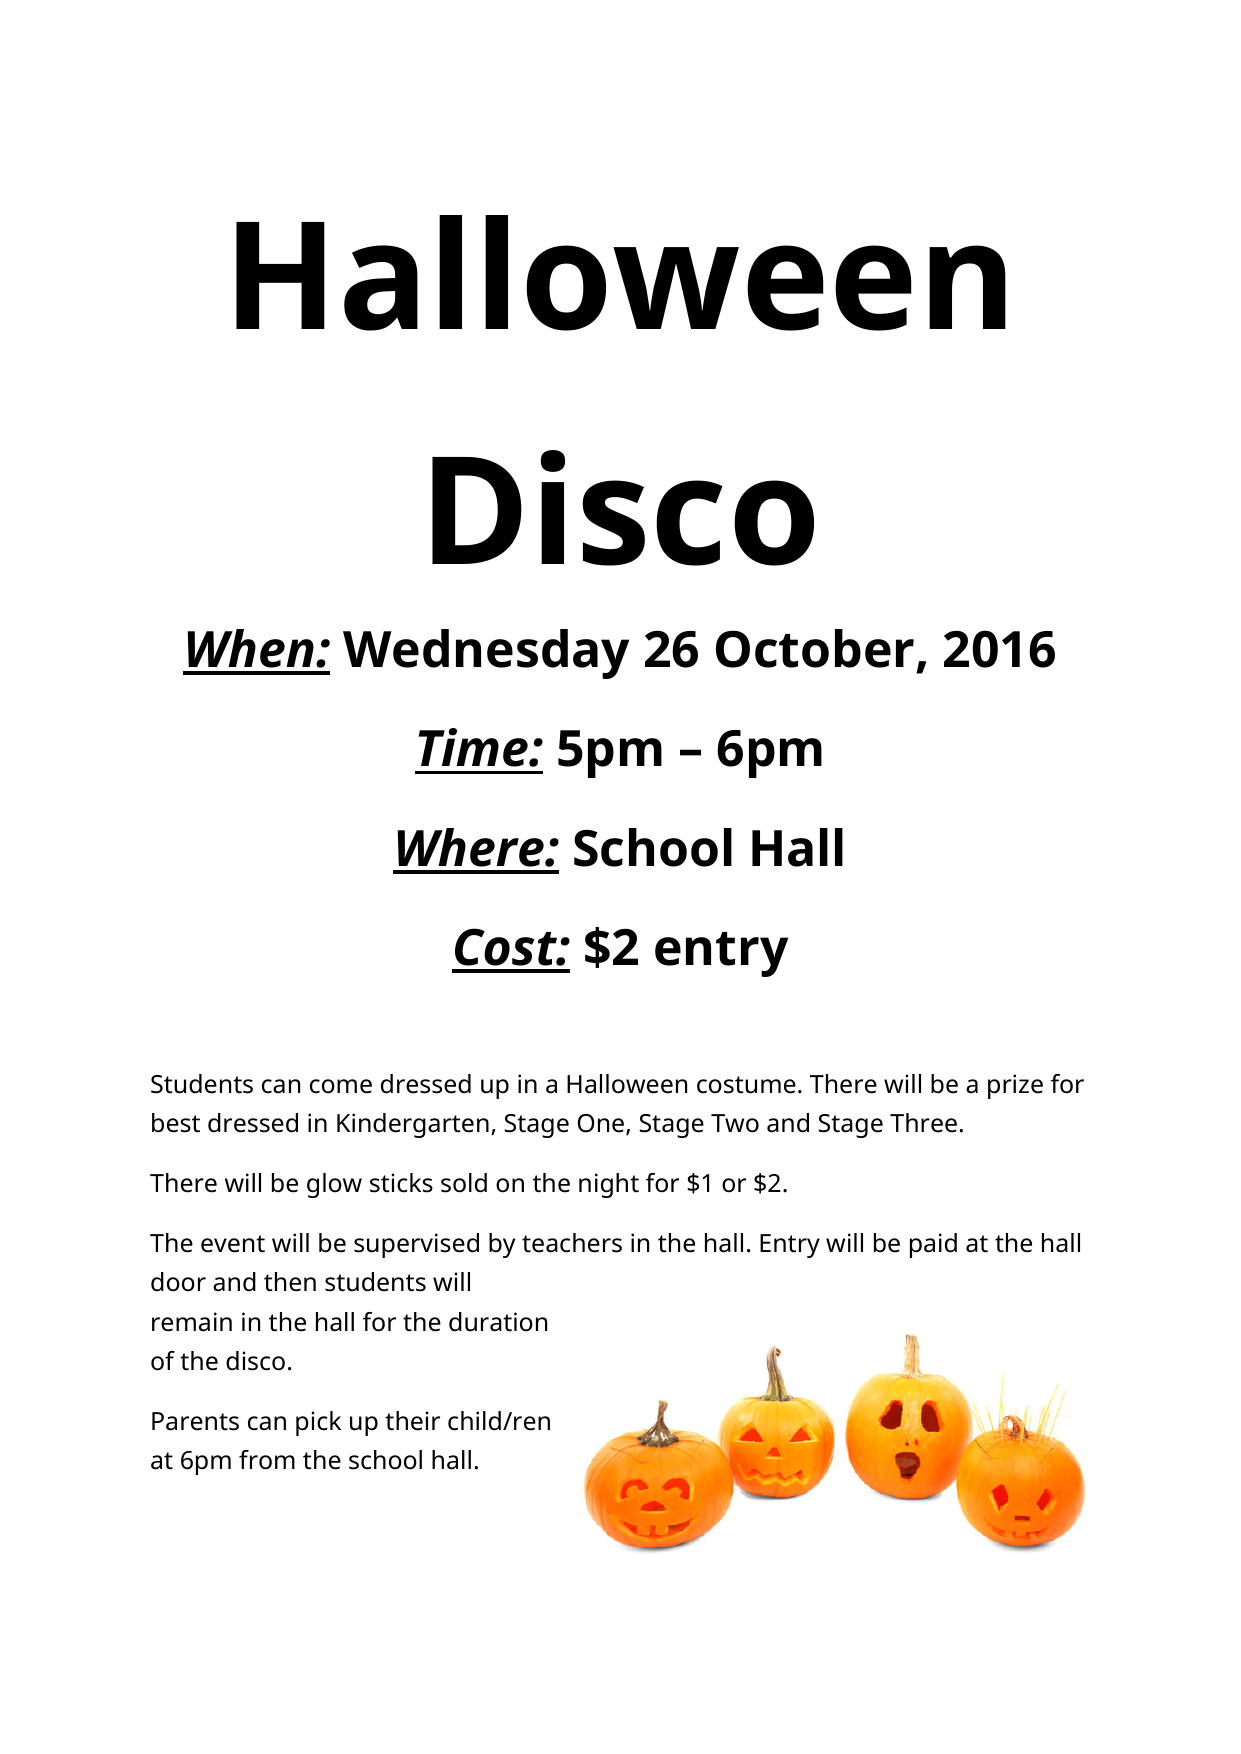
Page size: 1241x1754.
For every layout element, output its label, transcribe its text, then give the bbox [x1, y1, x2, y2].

text Time: 5pm – 6pm [150, 713, 1090, 782]
text Cost: $2 entry [150, 912, 1090, 980]
text Where: School Hall [150, 813, 1090, 881]
text When: Wednesday 26 October, 2016 [150, 150, 1090, 682]
text Parents can pick up their child/ren at 6pm from the school hall. [150, 1403, 576, 1477]
text There will be glow sticks sold on the night for $1 or $2. [150, 1166, 1090, 1200]
picture [576, 1261, 1091, 1604]
text The event will be supervised by teachers in the hall. Entry will be paid at the hall door and then students will remain in the hall for the duration of the disco. [150, 1226, 1090, 1377]
text Students can come dressed up in a Halloween costume. There will be a prize for best dressed in Kindergarten, Stage One, Stage Two and Stage Three. [150, 1067, 1090, 1140]
